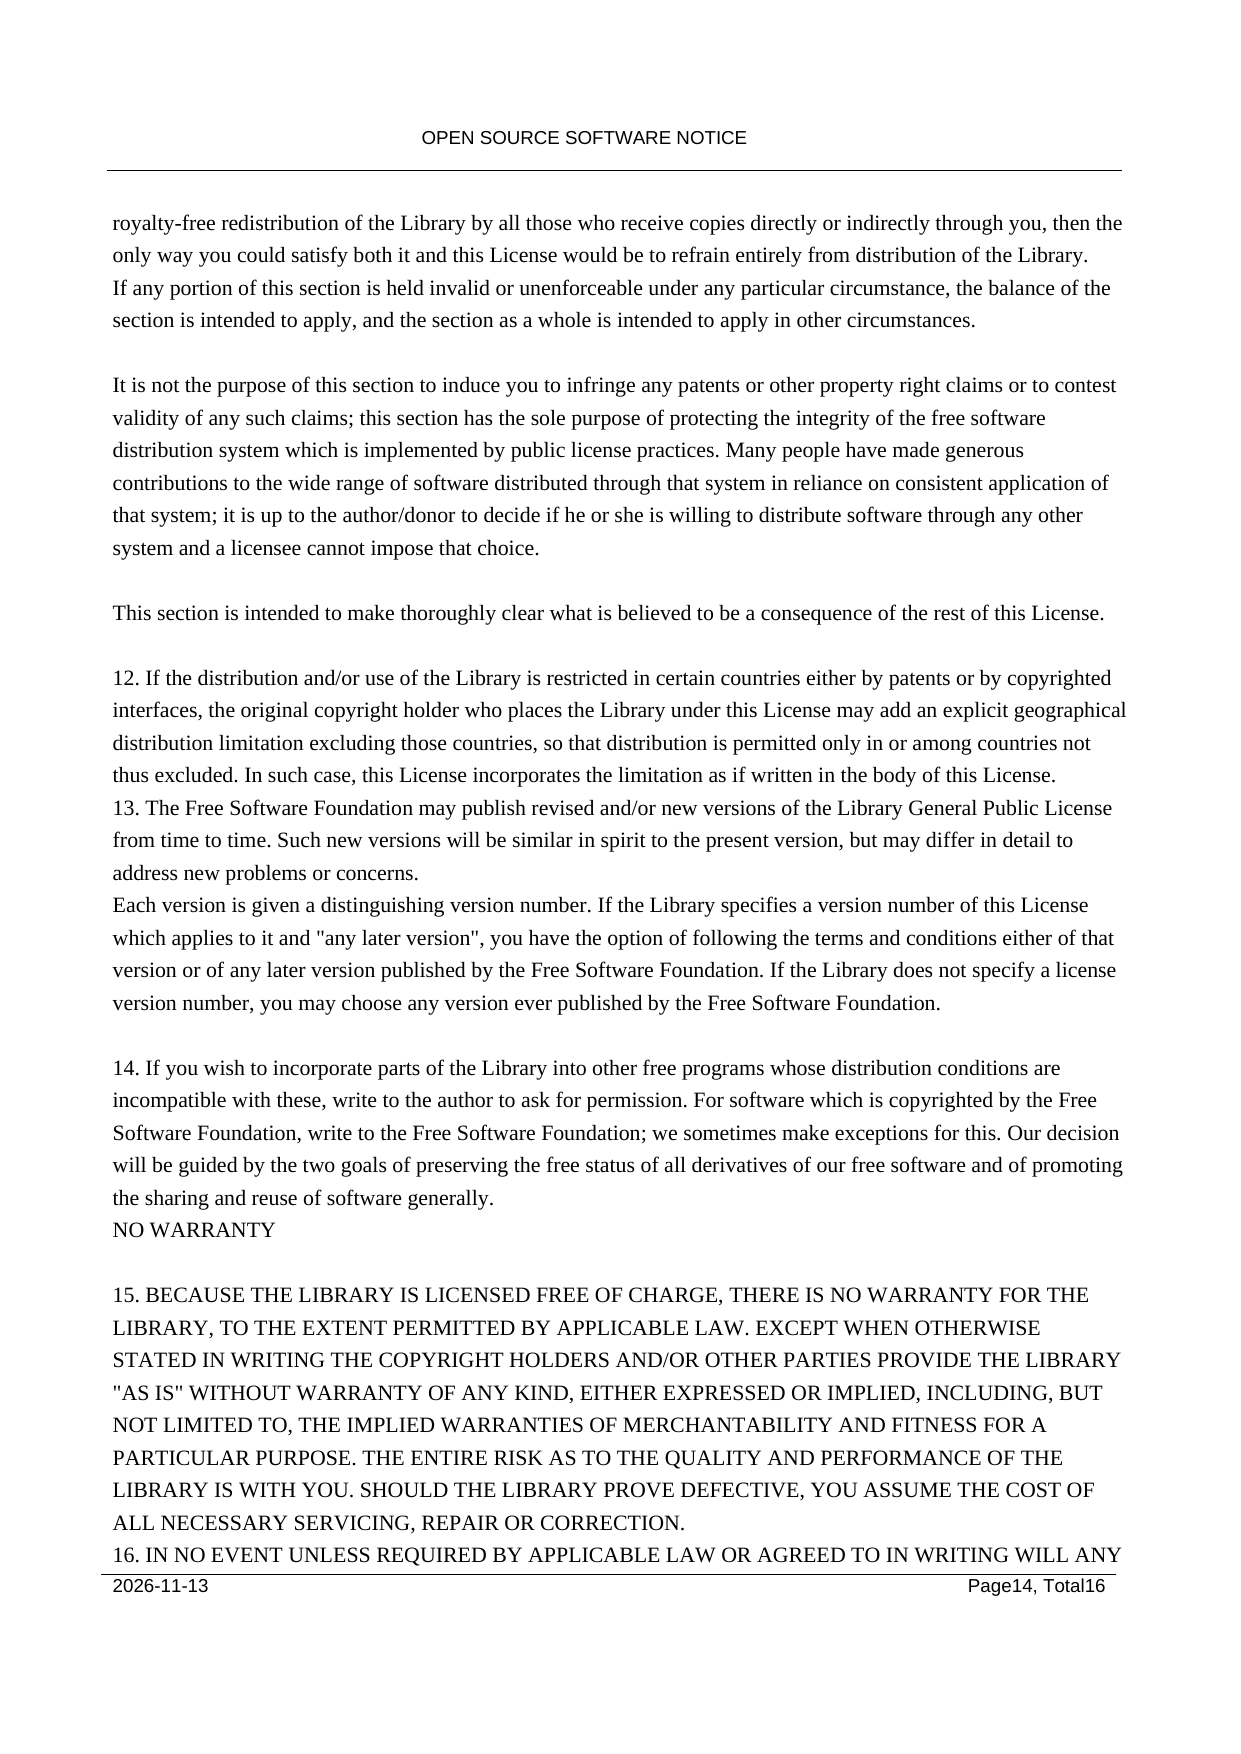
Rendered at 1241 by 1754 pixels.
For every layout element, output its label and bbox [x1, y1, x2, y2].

text [112, 206, 1128, 1571]
